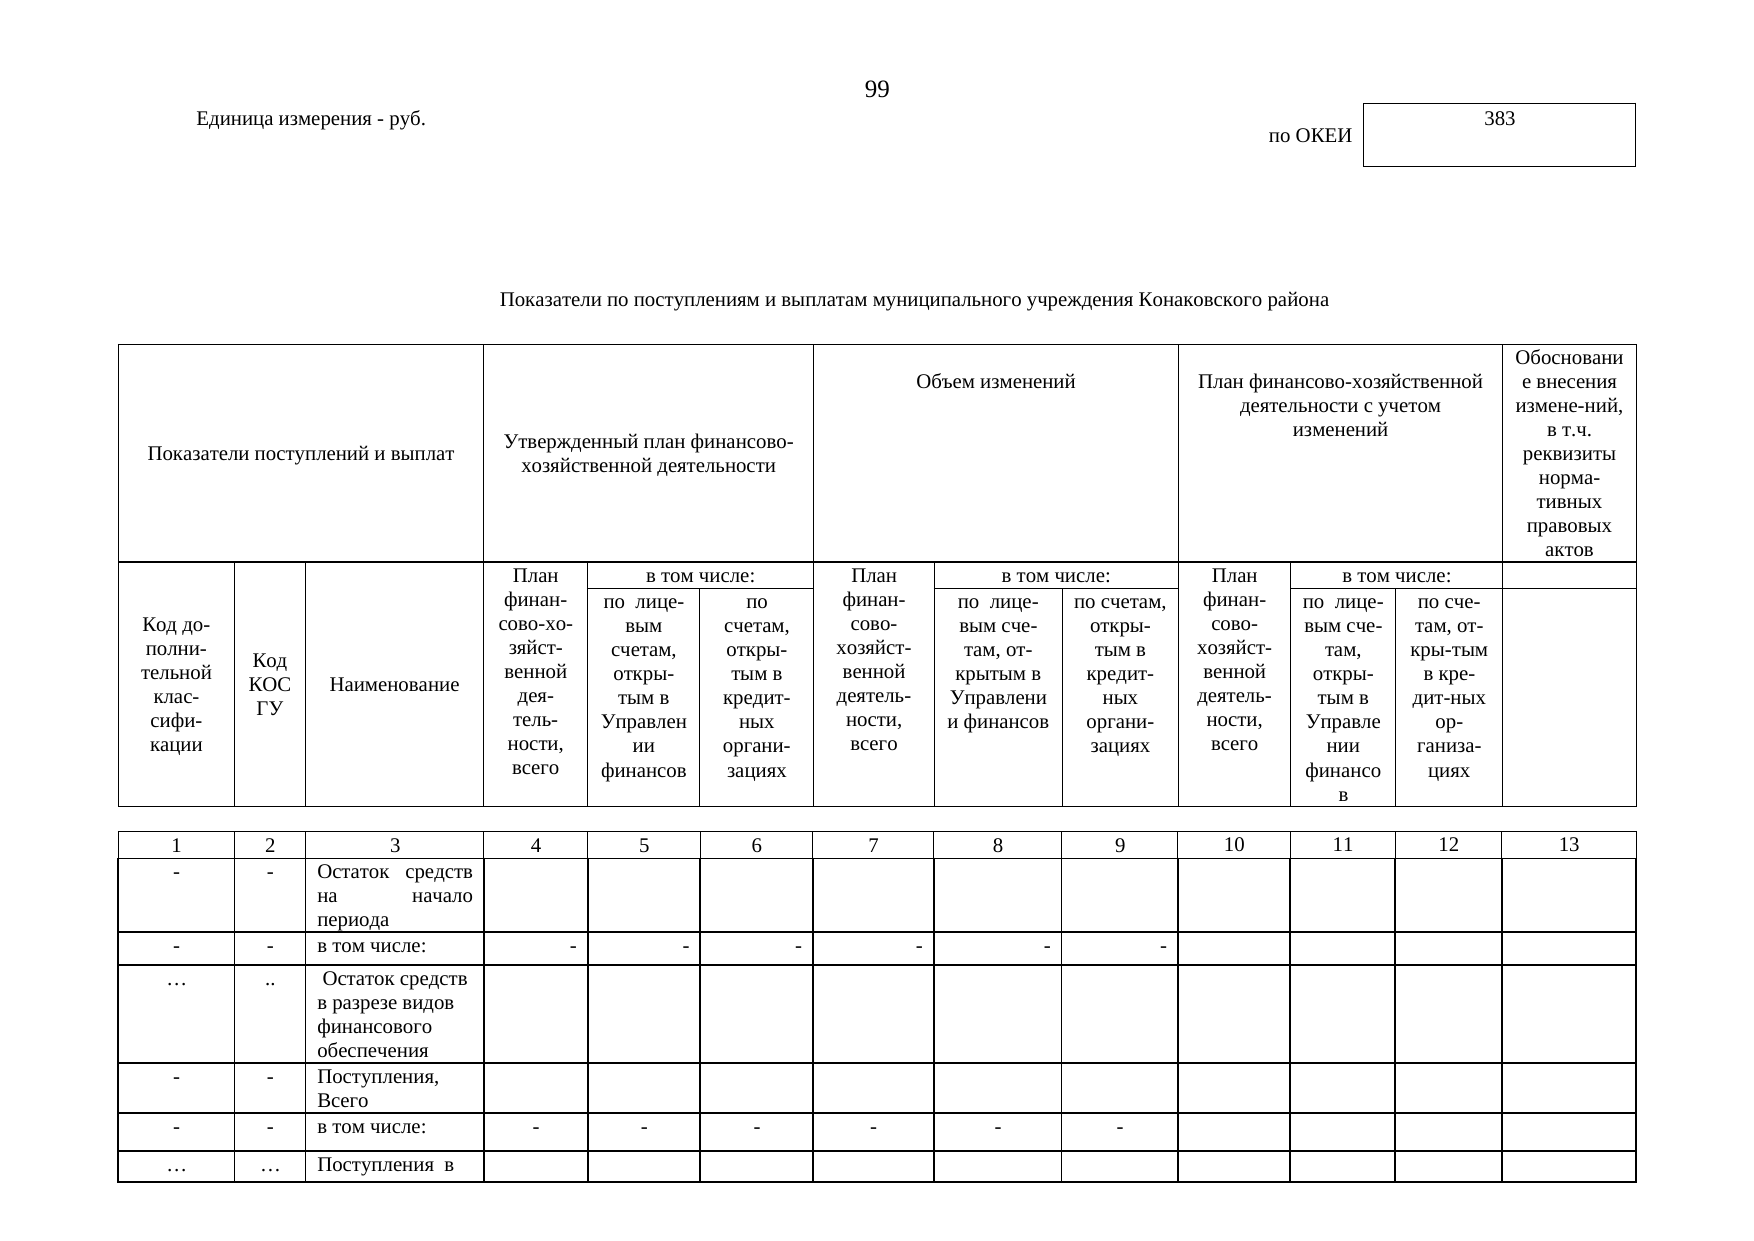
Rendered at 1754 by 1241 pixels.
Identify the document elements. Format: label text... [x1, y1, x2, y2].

table_cell по лице-вым сче-там, откры-тым в Управлении финансов [1291, 589, 1395, 806]
table_cell по лице-вым сче-там, от-крытым в Управлении финансов [935, 589, 1062, 806]
table_header 5 [588, 832, 700, 858]
table_header 10 [1178, 832, 1290, 858]
text Показатели по поступлениям и выплатам муниципального учреждения Конаковского района [193, 287, 1636, 311]
table_cell [935, 1064, 1061, 1112]
table_cell - [701, 933, 812, 964]
table_cell - [119, 859, 234, 931]
table_cell по сче-там, от-кры-тым в кре-дит-ных ор-ганиза-циях [1396, 589, 1502, 806]
table_cell [485, 1152, 587, 1181]
table_header 7 [813, 832, 933, 858]
table_cell [1062, 966, 1177, 1062]
table_cell [701, 1064, 812, 1112]
table_cell - [235, 1114, 305, 1150]
table_cell - [485, 1114, 587, 1150]
table_cell - [119, 933, 234, 964]
table_cell … [119, 1152, 234, 1181]
table_header 11 [1291, 832, 1395, 858]
table_cell [1396, 933, 1501, 964]
table_cell [485, 966, 587, 1062]
table_cell .. [235, 966, 305, 1062]
table_cell [1291, 859, 1394, 931]
table_cell [935, 1152, 1061, 1181]
table_cell по счетам, откры-тым в кредит-ных органи-зациях [1063, 589, 1178, 806]
table_cell [1396, 1114, 1501, 1150]
table_cell [1062, 1152, 1177, 1181]
table_cell План финан-сово-хозяйст-венной деятель-ности, всего [1179, 563, 1290, 806]
table_cell - [485, 933, 587, 964]
table_cell Код КОСГУ [235, 563, 305, 806]
table_cell - [235, 933, 305, 964]
table_cell [701, 859, 812, 931]
table_cell [1503, 1064, 1635, 1112]
table_cell в том числе: [588, 563, 813, 588]
table_cell [589, 1152, 699, 1181]
table_cell - [935, 1114, 1061, 1150]
table_cell [1503, 589, 1636, 806]
table_cell Поступления, Всего [306, 1064, 483, 1112]
table_cell - [1062, 933, 1177, 964]
table_header 13 [1502, 832, 1636, 858]
table_cell - [119, 1114, 234, 1150]
table_cell [1503, 1114, 1635, 1150]
table_cell [1062, 859, 1177, 931]
table_cell [1396, 1152, 1501, 1181]
table_cell Единица измерения - руб. [8, 103, 1142, 166]
table_cell План финан-сово-хо-зяйст-венной дея-тель-ности, всего [484, 563, 587, 806]
table_cell в том числе: [306, 933, 483, 964]
table_cell [1503, 933, 1635, 964]
table_cell по ОКЕИ [1143, 103, 1363, 166]
table_cell по счетам, откры-тым в кредит-ных органи-зациях [700, 589, 813, 806]
table_cell [1291, 1152, 1394, 1181]
table_cell [935, 966, 1061, 1062]
table_cell [701, 1152, 812, 1181]
table_cell в том числе: [935, 563, 1178, 588]
table_cell - [935, 933, 1061, 964]
table_header Объем изменений [814, 345, 1178, 561]
table_header 12 [1396, 832, 1501, 858]
table_cell [1291, 966, 1394, 1062]
table_cell - [235, 1064, 305, 1112]
table_cell [814, 1064, 933, 1112]
table_cell [1179, 966, 1289, 1062]
table_cell [1396, 1064, 1501, 1112]
table_cell План финан-сово-хозяйст-венной деятель-ности, всего [814, 563, 934, 806]
table_cell - [1062, 1114, 1177, 1150]
table_cell [1503, 966, 1635, 1062]
table_header Утвержденный план финансово-хозяйственной деятельности [484, 345, 813, 561]
table_cell [1062, 1064, 1177, 1112]
table_cell [1503, 1152, 1635, 1181]
table_cell [1179, 859, 1289, 931]
table_cell [701, 966, 812, 1062]
table_cell [485, 1064, 587, 1112]
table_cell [306, 1152, 483, 1181]
table_cell - [235, 859, 305, 931]
table_cell [589, 966, 699, 1062]
table_cell [485, 859, 587, 931]
table_header Обоснование внесения измене-ний, в т.ч. реквизиты норма-тивных правовых актов [1503, 345, 1636, 561]
table_cell [814, 1152, 933, 1181]
table_cell … [119, 966, 234, 1062]
table_cell [589, 1064, 699, 1112]
table_cell Остаток средств в разрезе видов финансового обеспечения [306, 966, 483, 1062]
table_cell - [814, 933, 933, 964]
table_header 1 [119, 832, 234, 858]
table_cell [1291, 933, 1394, 964]
table_cell - [814, 1114, 933, 1150]
table_cell [1503, 563, 1636, 588]
table_cell [1503, 859, 1635, 931]
table_cell [814, 859, 933, 931]
table_cell Наименование [306, 563, 483, 806]
table_header 6 [701, 832, 812, 858]
table_header 9 [1062, 832, 1177, 858]
table_cell - [589, 1114, 699, 1150]
table_cell по лице-вым счетам, откры-тым в Управлении финансов [588, 589, 699, 806]
table_cell [1179, 933, 1289, 964]
table_cell [935, 859, 1061, 931]
table_cell [1291, 1114, 1394, 1150]
table_cell … [235, 1152, 305, 1181]
table_header 8 [934, 832, 1061, 858]
table_cell [1179, 1064, 1289, 1112]
table_header 2 [235, 832, 305, 858]
table_cell - [119, 1064, 234, 1112]
table_cell [1396, 966, 1501, 1062]
table_cell Код до-полни-тельной клас-сифи-кации [119, 563, 234, 806]
table_cell [1179, 1152, 1289, 1181]
table_cell 383 [1364, 104, 1635, 166]
table_cell - [589, 933, 699, 964]
table_header 3 [306, 832, 483, 858]
table_cell [1291, 1064, 1394, 1112]
table_cell [1179, 1114, 1289, 1150]
table_cell Остаток средств на начало периода [306, 859, 483, 931]
table_cell в том числе: [1291, 563, 1502, 588]
table_header Показатели поступлений и выплат [119, 345, 483, 561]
table_cell - [701, 1114, 812, 1150]
table_header План финансово-хозяйственной деятельности с учетом изменений [1179, 345, 1502, 561]
table_cell [589, 859, 699, 931]
table_cell в том числе: [306, 1114, 483, 1150]
table_header 4 [484, 832, 587, 858]
table_cell [814, 966, 933, 1062]
table_cell [1396, 859, 1501, 931]
